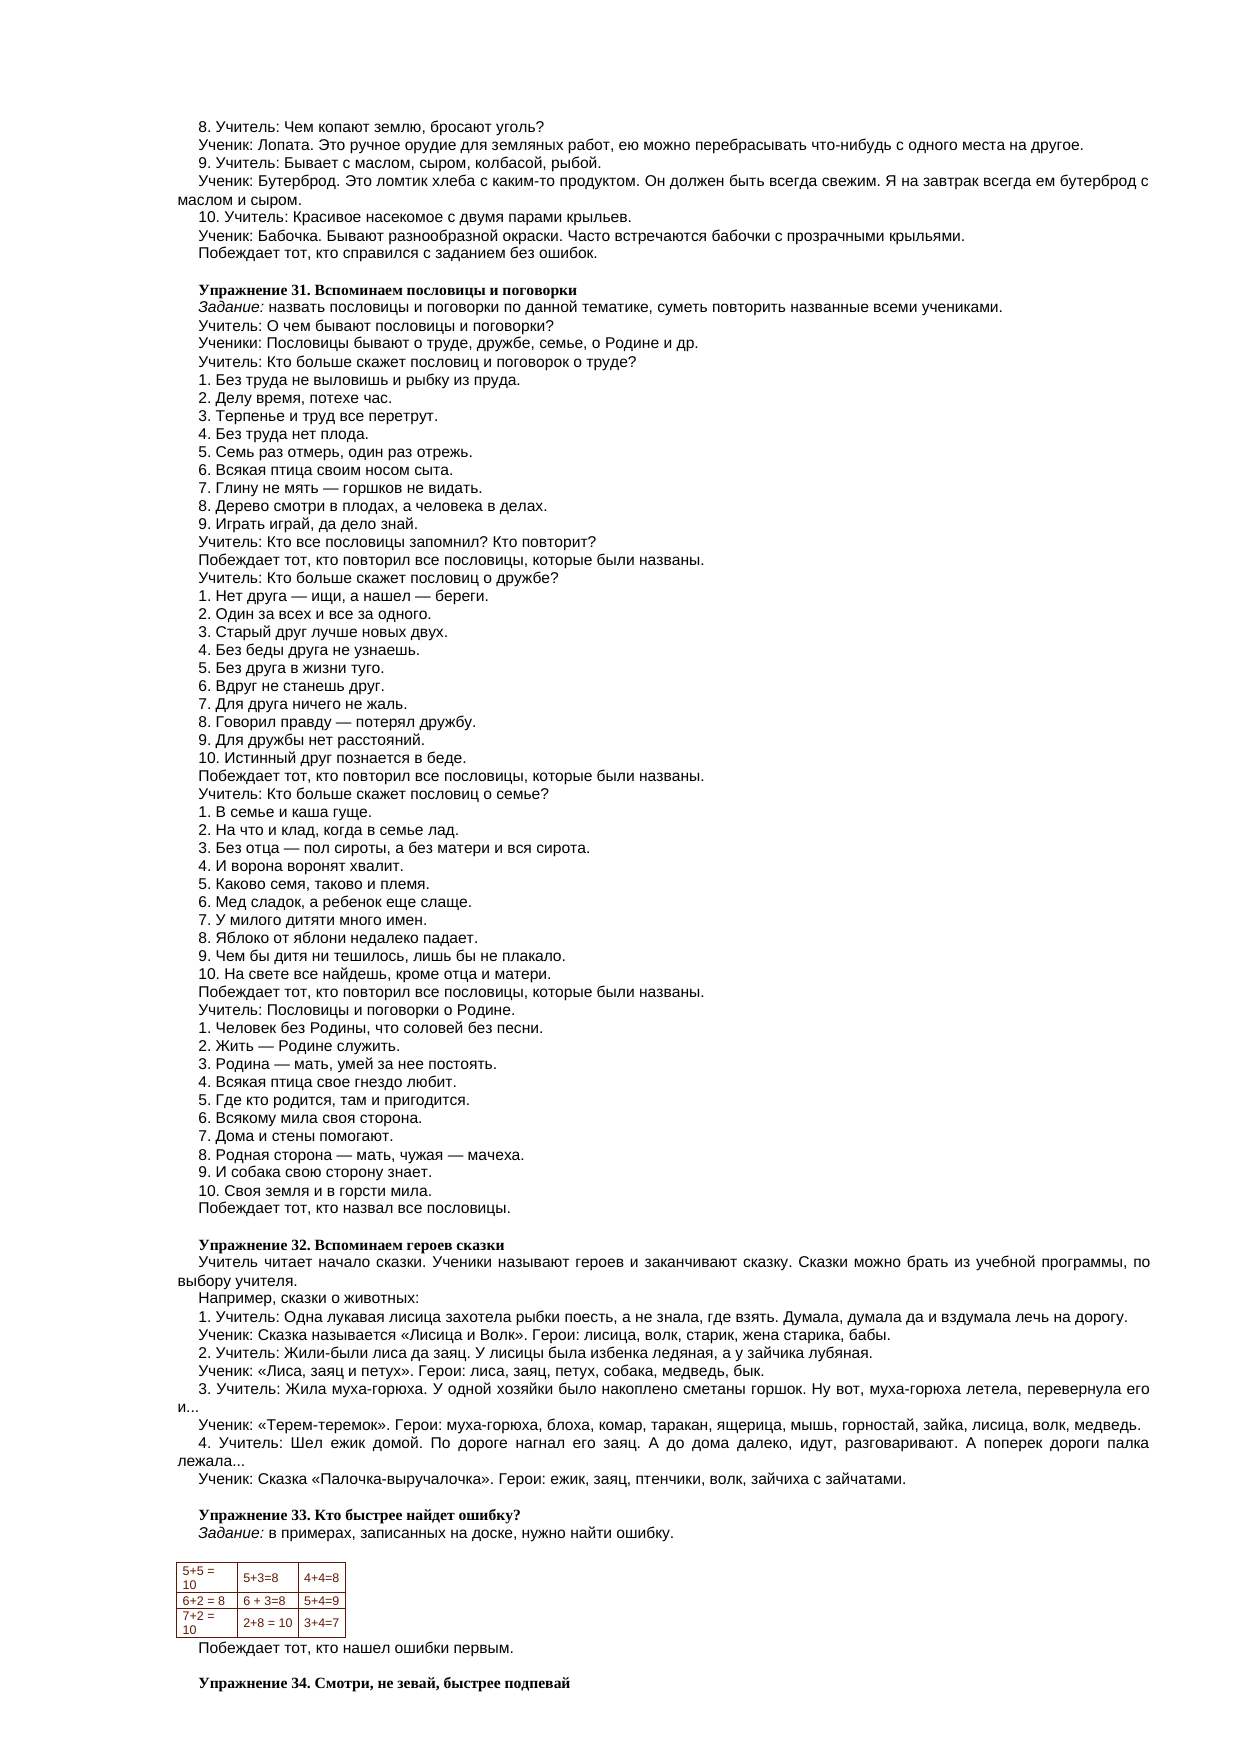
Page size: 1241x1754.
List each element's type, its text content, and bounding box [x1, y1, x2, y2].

text 4. Всякая птица свое гнездо любит. [177, 1073, 1152, 1091]
table_header 5+5 = 10 [177, 1563, 237, 1592]
text 2. На что и клад, когда в семье лад. [177, 821, 1152, 839]
text Ученик: Лопата. Это ручное орудие для земляных работ, ею можно перебрасывать что-нибудь с одного места на другое. [177, 136, 1152, 154]
table_cell 3+4=7 [299, 1609, 345, 1637]
text 4. Без труда нет плода. [177, 424, 1152, 442]
text 8. Родная сторона — мать, чужая — мачеха. [177, 1145, 1152, 1163]
text Учитель: Пословицы и поговорки о Родине. [177, 1001, 1152, 1019]
text Учитель читает начало сказки. Ученики называют героев и заканчивают сказку. Сказки можно брать из учебной программы, по выбору учителя. [177, 1253, 1152, 1289]
text 9. И собака свою сторону знает. [177, 1163, 1152, 1181]
text Ученики: Пословицы бывают о труде, дружбе, семье, о Родине и др. [177, 334, 1152, 352]
text 7. У милого дитяти много имен. [177, 911, 1152, 929]
text 1. Человек без Родины, что соловей без песни. [177, 1019, 1152, 1037]
text 6. Мед сладок, а ребенок еще слаще. [177, 893, 1152, 911]
text 3. Без отца — пол сироты, а без матери и вся сирота. [177, 839, 1152, 857]
table_header 4+4=8 [299, 1563, 345, 1592]
text Ученик: Бутерброд. Это ломтик хлеба с каким-то продуктом. Он должен быть всегда свежим. Я на завтрак всегда ем бутерброд с маслом и сыром. [177, 172, 1152, 208]
text 5. Каково семя, таково и племя. [177, 875, 1152, 893]
text Учитель: Кто все пословицы запомнил? Кто повторит? [177, 532, 1152, 551]
text 3. Старый друг лучше новых двух. [177, 623, 1152, 641]
text Ученик: «Терем-теремок». Герои: муха-горюха, блоха, комар, таракан, ящерица, мышь, горностай, зайка, лисица, волк, медведь. [177, 1415, 1152, 1433]
table_cell 6 + 3=8 [238, 1593, 298, 1607]
text 1. Без труда не выловишь и рыбку из пруда. [177, 370, 1152, 388]
text Побеждает тот, кто справился с заданием без ошибок. [177, 244, 1152, 262]
text 5. Семь раз отмерь, один раз отрежь. [177, 442, 1152, 460]
text 3. Родина — мать, умей за нее постоять. [177, 1055, 1152, 1073]
text 7. Глину не мять — горшков не видать. [177, 478, 1152, 496]
text Побеждает тот, кто повторил все пословицы, которые были названы. [177, 983, 1152, 1001]
table_cell 6+2 = 8 [177, 1593, 237, 1607]
text 3. Учитель: Жила муха-горюха. У одной хозяйки было накоплено сметаны горшок. Ну вот, муха-горюха летела, перевернула его и... [177, 1379, 1152, 1415]
text 6. Вдруг не станешь друг. [177, 677, 1152, 695]
text 1. В семье и каша гуще. [177, 803, 1152, 821]
text Задание: назвать пословицы и поговорки по данной тематике, суметь повторить названные всеми учениками. [177, 298, 1152, 316]
text Например, сказки о животных: [177, 1289, 1152, 1307]
text 2. Один за всех и все за одного. [177, 604, 1152, 623]
text Ученик: Сказка «Палочка-выручалочка». Герои: ежик, заяц, птенчики, волк, зайчиха с зайчатами. [177, 1469, 1152, 1487]
text Упражнение 32. Вспоминаем героев сказки [177, 1235, 1152, 1253]
text Упражнение 34. Смотри, не зевай, быстрее подпевай [177, 1674, 1152, 1692]
text 5. Без друга в жизни туго. [177, 659, 1152, 677]
text Учитель: Кто больше скажет пословиц о дружбе? [177, 568, 1152, 587]
text 4. Учитель: Шел ежик домой. По дороге нагнал его заяц. А до дома далеко, идут, разговаривают. А поперек дороги палка лежала... [177, 1433, 1152, 1469]
table_cell 2+8 = 10 [238, 1609, 298, 1637]
text Учитель: О чем бывают пословицы и поговорки? [177, 316, 1152, 334]
text 3. Терпенье и труд все перетрут. [177, 406, 1152, 424]
text Учитель: Кто больше скажет пословиц и поговорок о труде? [177, 352, 1152, 370]
text 1. Учитель: Одна лукавая лисица захотела рыбки поесть, а не знала, где взять. Думала, думала да и вздумала лечь на дорогу. [177, 1307, 1152, 1325]
text Ученик: Бабочка. Бывают разнообразной окраски. Часто встречаются бабочки с прозрачными крыльями. [177, 226, 1152, 244]
text 7. Для друга ничего не жаль. [177, 695, 1152, 713]
text 9. Для дружбы нет расстояний. [177, 731, 1152, 749]
text Упражнение 33. Кто быстрее найдет ошибку? [177, 1506, 1152, 1523]
text 6. Всякая птица своим носом сыта. [177, 460, 1152, 478]
text 9. Чем бы дитя ни тешилось, лишь бы не плакало. [177, 947, 1152, 965]
table_cell 5+4=9 [299, 1593, 345, 1607]
text 10. Учитель: Красивое насекомое с двумя парами крыльев. [177, 208, 1152, 226]
text Ученик: Сказка называется «Лисица и Волк». Герои: лисица, волк, старик, жена старика, бабы. [177, 1325, 1152, 1343]
text 10. Своя земля и в горсти мила. [177, 1181, 1152, 1199]
text Учитель: Кто больше скажет пословиц о семье? [177, 785, 1152, 803]
text Побеждает тот, кто назвал все пословицы. [177, 1199, 1152, 1217]
text Задание: в примерах, записанных на доске, нужно найти ошибку. [177, 1523, 1152, 1541]
text Упражнение 31. Вспоминаем пословицы и поговорки [177, 280, 1152, 298]
text 8. Яблоко от яблони недалеко падает. [177, 929, 1152, 947]
text 2. Учитель: Жили-были лиса да заяц. У лисицы была избенка ледяная, а у зайчика лубяная. [177, 1343, 1152, 1361]
text 2. Делу время, потехе час. [177, 388, 1152, 406]
text 8. Говорил правду — потерял дружбу. [177, 713, 1152, 731]
text 2. Жить — Родине служить. [177, 1037, 1152, 1055]
text 9. Учитель: Бывает с маслом, сыром, колбасой, рыбой. [177, 154, 1152, 172]
text 5. Где кто родится, там и пригодится. [177, 1091, 1152, 1109]
text 8. Дерево смотри в плодах, а человека в делах. [177, 496, 1152, 514]
text 8. Учитель: Чем копают землю, бросают уголь? [177, 118, 1152, 136]
text 10. На свете все найдешь, кроме отца и матери. [177, 965, 1152, 983]
text Побеждает тот, кто повторил все пословицы, которые были названы. [177, 551, 1152, 568]
text 6. Всякому мила своя сторона. [177, 1109, 1152, 1127]
text 9. Играть играй, да дело знай. [177, 514, 1152, 532]
text Ученик: «Лиса, заяц и петух». Герои: лиса, заяц, петух, собака, медведь, бык. [177, 1361, 1152, 1379]
table_cell 7+2 = 10 [177, 1609, 237, 1637]
text 1. Нет друга — ищи, а нашел — береги. [177, 587, 1152, 604]
table_header 5+3=8 [238, 1563, 298, 1592]
text 4. И ворона воронят хвалит. [177, 857, 1152, 875]
text Побеждает тот, кто нашел ошибки первым. [177, 1638, 1152, 1656]
text Побеждает тот, кто повторил все пословицы, которые были названы. [177, 767, 1152, 785]
text 4. Без беды друга не узнаешь. [177, 641, 1152, 659]
text 7. Дома и стены помогают. [177, 1127, 1152, 1145]
text 10. Истинный друг познается в беде. [177, 749, 1152, 767]
